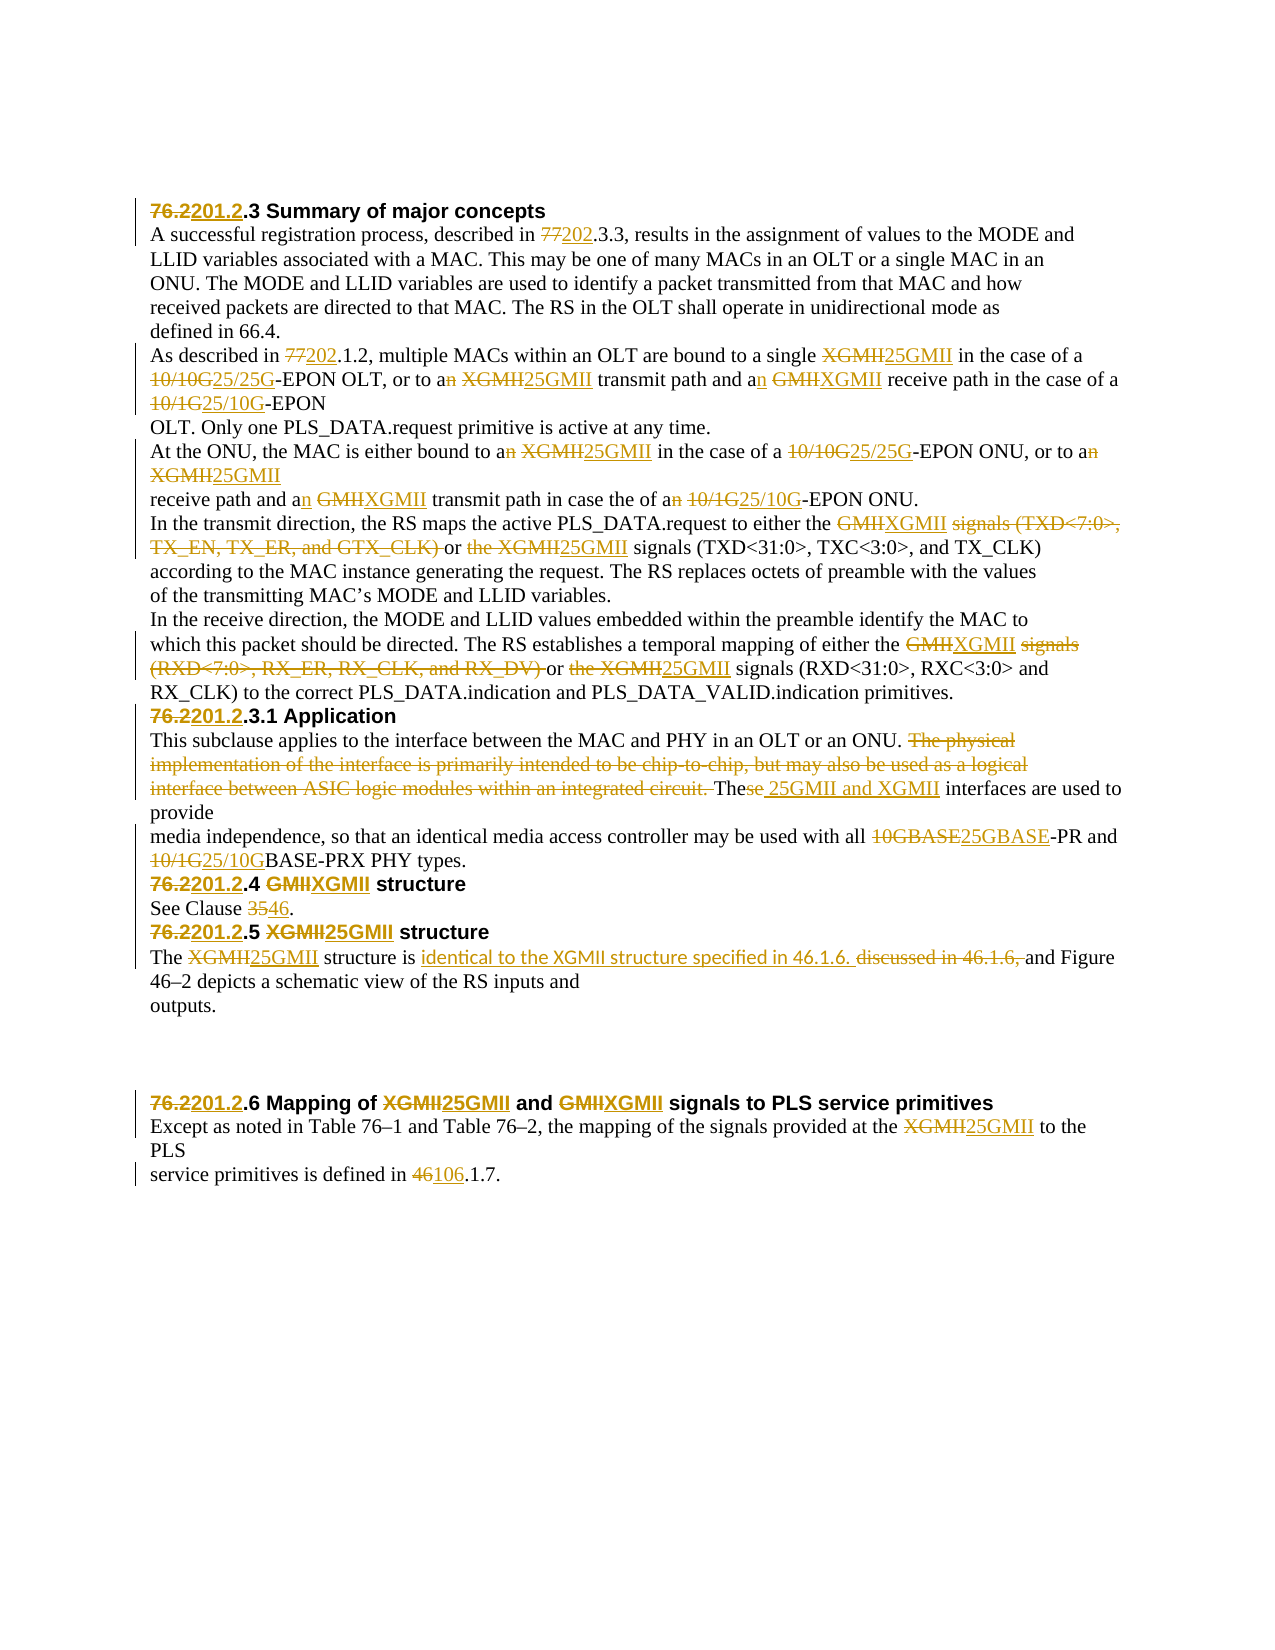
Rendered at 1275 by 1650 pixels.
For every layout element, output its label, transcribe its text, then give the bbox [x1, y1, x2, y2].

text defined in 66.4. [150, 319, 1125, 343]
text OLT. Only one PLS_DATA.request primitive is active at any time. [150, 415, 1125, 439]
text .4 structure [150, 872, 1125, 896]
text service primitives is defined in .1.7. [150, 1162, 1125, 1186]
text The structure is and Figure 46–2 depicts a schematic view of the RS inputs and [150, 944, 1125, 993]
text At the ONU, the MAC is either bound to a in the case of a -EPON ONU, or to a [150, 439, 1125, 487]
text received packets are directed to that MAC. The RS in the OLT shall operate in unidirectional mode as [150, 294, 1125, 319]
text In the receive direction, the MODE and LLID values embedded within the preamble identify the MAC to [150, 607, 1125, 631]
text .5 structure [150, 920, 1125, 944]
text ONU. The MODE and LLID variables are used to identify a packet transmitted from that MAC and how [150, 271, 1125, 294]
text of the transmitting MAC’s MODE and LLID variables. [150, 583, 1125, 607]
text receive path and a transmit path in case the of a -EPON ONU. [150, 487, 1125, 511]
text outputs. [150, 993, 1125, 1017]
text which this packet should be directed. The RS establishes a temporal mapping of either the [150, 631, 1125, 656]
text BASE-PRX PHY types. [150, 848, 1125, 872]
text In the transmit direction, the RS maps the active PLS_DATA.request to either the [150, 511, 1125, 535]
text This subclause applies to the interface between the MAC and PHY in an OLT or an ONU. [150, 728, 1125, 752]
text RX_CLK) to the correct PLS_DATA.indication and PLS_DATA_VALID.indication primitives. [150, 679, 1125, 704]
text A successful registration process, described in .3.3, results in the assignment of values to the MODE and [150, 222, 1125, 246]
text See Clause . [150, 896, 1125, 920]
text according to the MAC instance generating the request. The RS replaces octets of preamble with the values [150, 559, 1125, 583]
text Except as noted in Table 76–1 and Table 76–2, the mapping of the signals provided at the to the PLS [150, 1114, 1125, 1162]
text The interfaces are used to provide [150, 776, 1125, 824]
text .6 Mapping of and signals to PLS service primitives [150, 1090, 1125, 1114]
text media independence, so that an identical media access controller may be used with all -PR and [150, 824, 1125, 848]
text As described in .1.2, multiple MACs within an OLT are bound to a single in the case of a [150, 343, 1125, 367]
text or signals (RXD<31:0>, RXC<3:0> and [150, 656, 1125, 679]
text or signals (TXD<31:0>, TXC<3:0>, and TX_CLK) [150, 535, 1125, 559]
text .3.1 Application [150, 704, 1125, 728]
text -EPON OLT, or to a transmit path and a receive path in the case of a -EPON [150, 367, 1125, 415]
text .3 Summary of major concepts [150, 198, 1125, 222]
text LLID variables associated with a MAC. This may be one of many MACs in an OLT or a single MAC in an [150, 246, 1125, 271]
